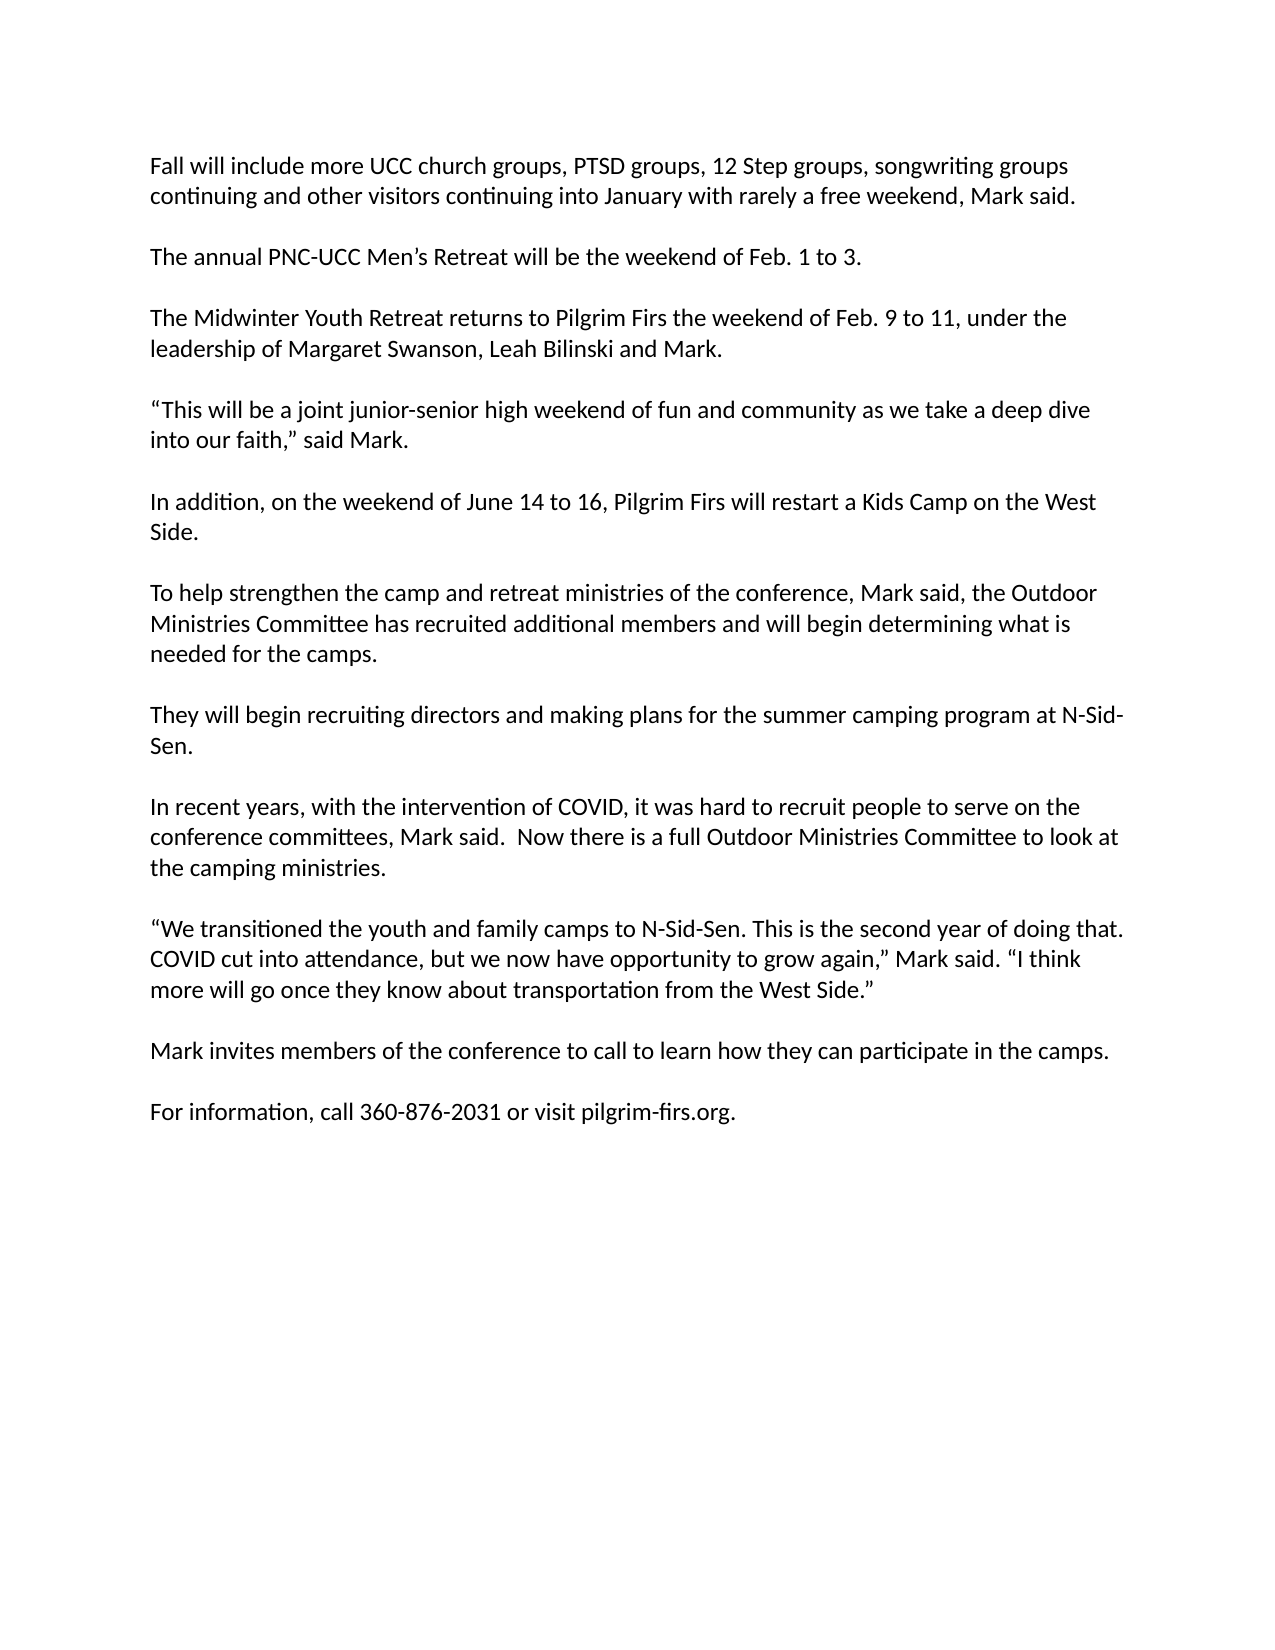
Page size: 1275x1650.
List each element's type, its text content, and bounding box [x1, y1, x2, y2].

text The Midwinter Youth Retreat returns to Pilgrim Firs the weekend of Feb. 9 to 11, under the leadership of Margaret Swanson, Leah Bilinski and Mark. [150, 303, 1125, 364]
text The annual PNC-UCC Men’s Retreat will be the weekend of Feb. 1 to 3. [150, 242, 1125, 272]
text For information, call 360-876-2031 or visit pilgrim-firs.org. [150, 1096, 1125, 1127]
text In recent years, with the intervention of COVID, it was hard to recruit people to serve on the conference committees, Mark said. Now there is a full Outdoor Ministries Committee to look at the camping ministries. [150, 791, 1125, 882]
text “We transitioned the youth and family camps to N-Sid-Sen. This is the second year of doing that. COVID cut into attendance, but we now have opportunity to grow again,” Mark said. “I think more will go once they know about transportation from the West Side.” [150, 913, 1125, 1004]
text “This will be a joint junior-senior high weekend of fun and community as we take a deep dive into our faith,” said Mark. [150, 394, 1125, 455]
text Fall will include more UCC church groups, PTSD groups, 12 Step groups, songwriting groups continuing and other visitors continuing into January with rarely a free weekend, Mark said. [150, 150, 1125, 211]
text Mark invites members of the conference to call to learn how they can participate in the camps. [150, 1035, 1125, 1066]
text In addition, on the weekend of June 14 to 16, Pilgrim Firs will restart a Kids Camp on the West Side. [150, 486, 1125, 547]
text They will begin recruiting directors and making plans for the summer camping program at N-Sid-Sen. [150, 699, 1125, 760]
text To help strengthen the camp and retreat ministries of the conference, Mark said, the Outdoor Ministries Committee has recruited additional members and will begin determining what is needed for the camps. [150, 577, 1125, 669]
